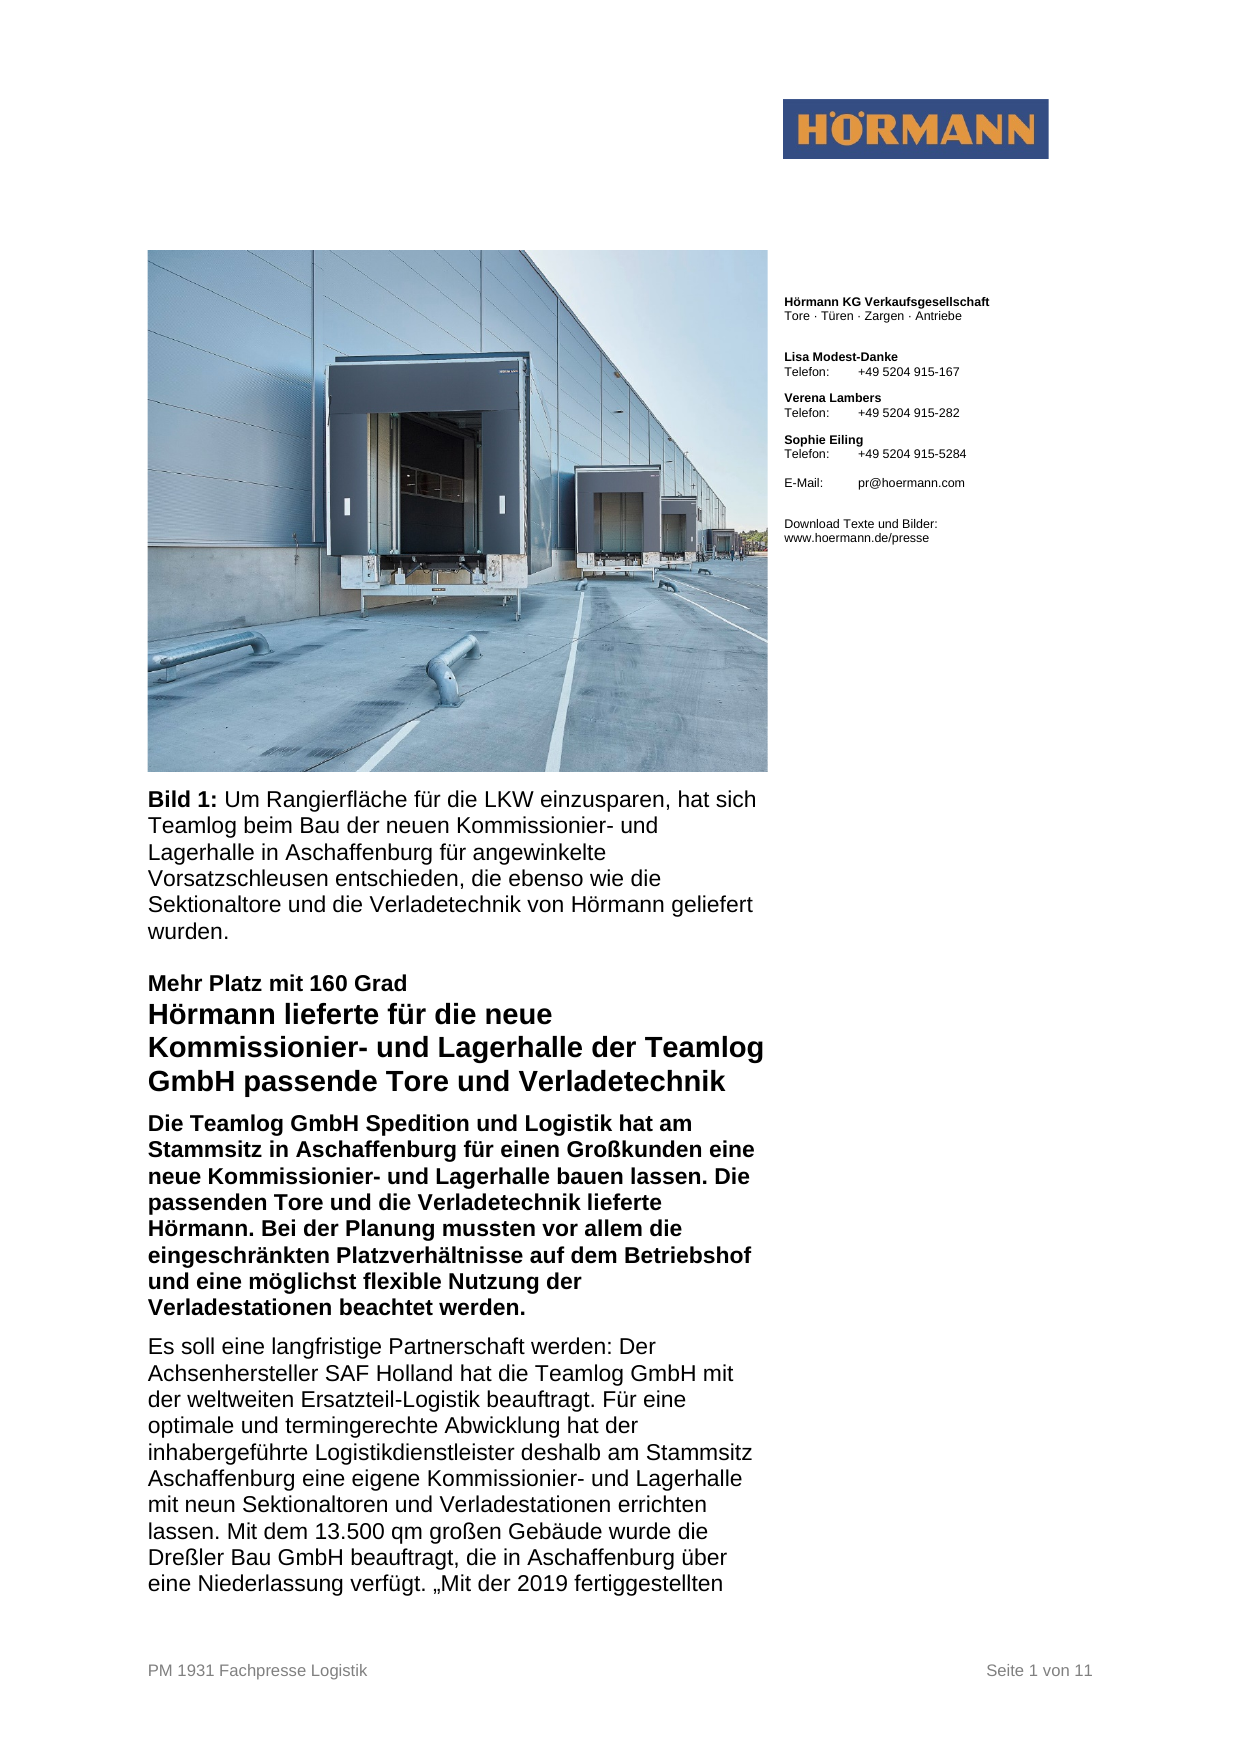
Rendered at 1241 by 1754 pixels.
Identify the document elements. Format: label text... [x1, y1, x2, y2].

text Die Teamlog GmbH Spedition und Logistik hat am Stammsitz in Aschaffenburg für einen Großkunden eine neue Kommissionier- und Lagerhalle bauen lassen. Die passenden Tore und die Verladetechnik lieferte Hörmann. Bei der Planung mussten vor allem die eingeschränkten Platzverhältnisse auf dem Betriebshof und eine möglichst flexible Nutzung der Verladestationen beachtet werden. [148, 1110, 766, 1321]
picture [783, 99, 1049, 159]
picture [147, 250, 768, 772]
text Mehr Platz mit 160 Grad Hörmann lieferte für die neue Kommissionier- und Lagerhalle der Teamlog GmbH passende Tore und Verladetechnik [148, 970, 766, 1097]
text Bild 1: Um Rangierfläche für die LKW einzusparen, hat sich Teamlog beim Bau der neuen Kommissionier- und Lagerhalle in Aschaffenburg für angewinkelte Vorsatzschleusen entschieden, die ebenso wie die Sektionaltore und die Verladetechnik von Hörmann geliefert wurden. [148, 786, 766, 944]
